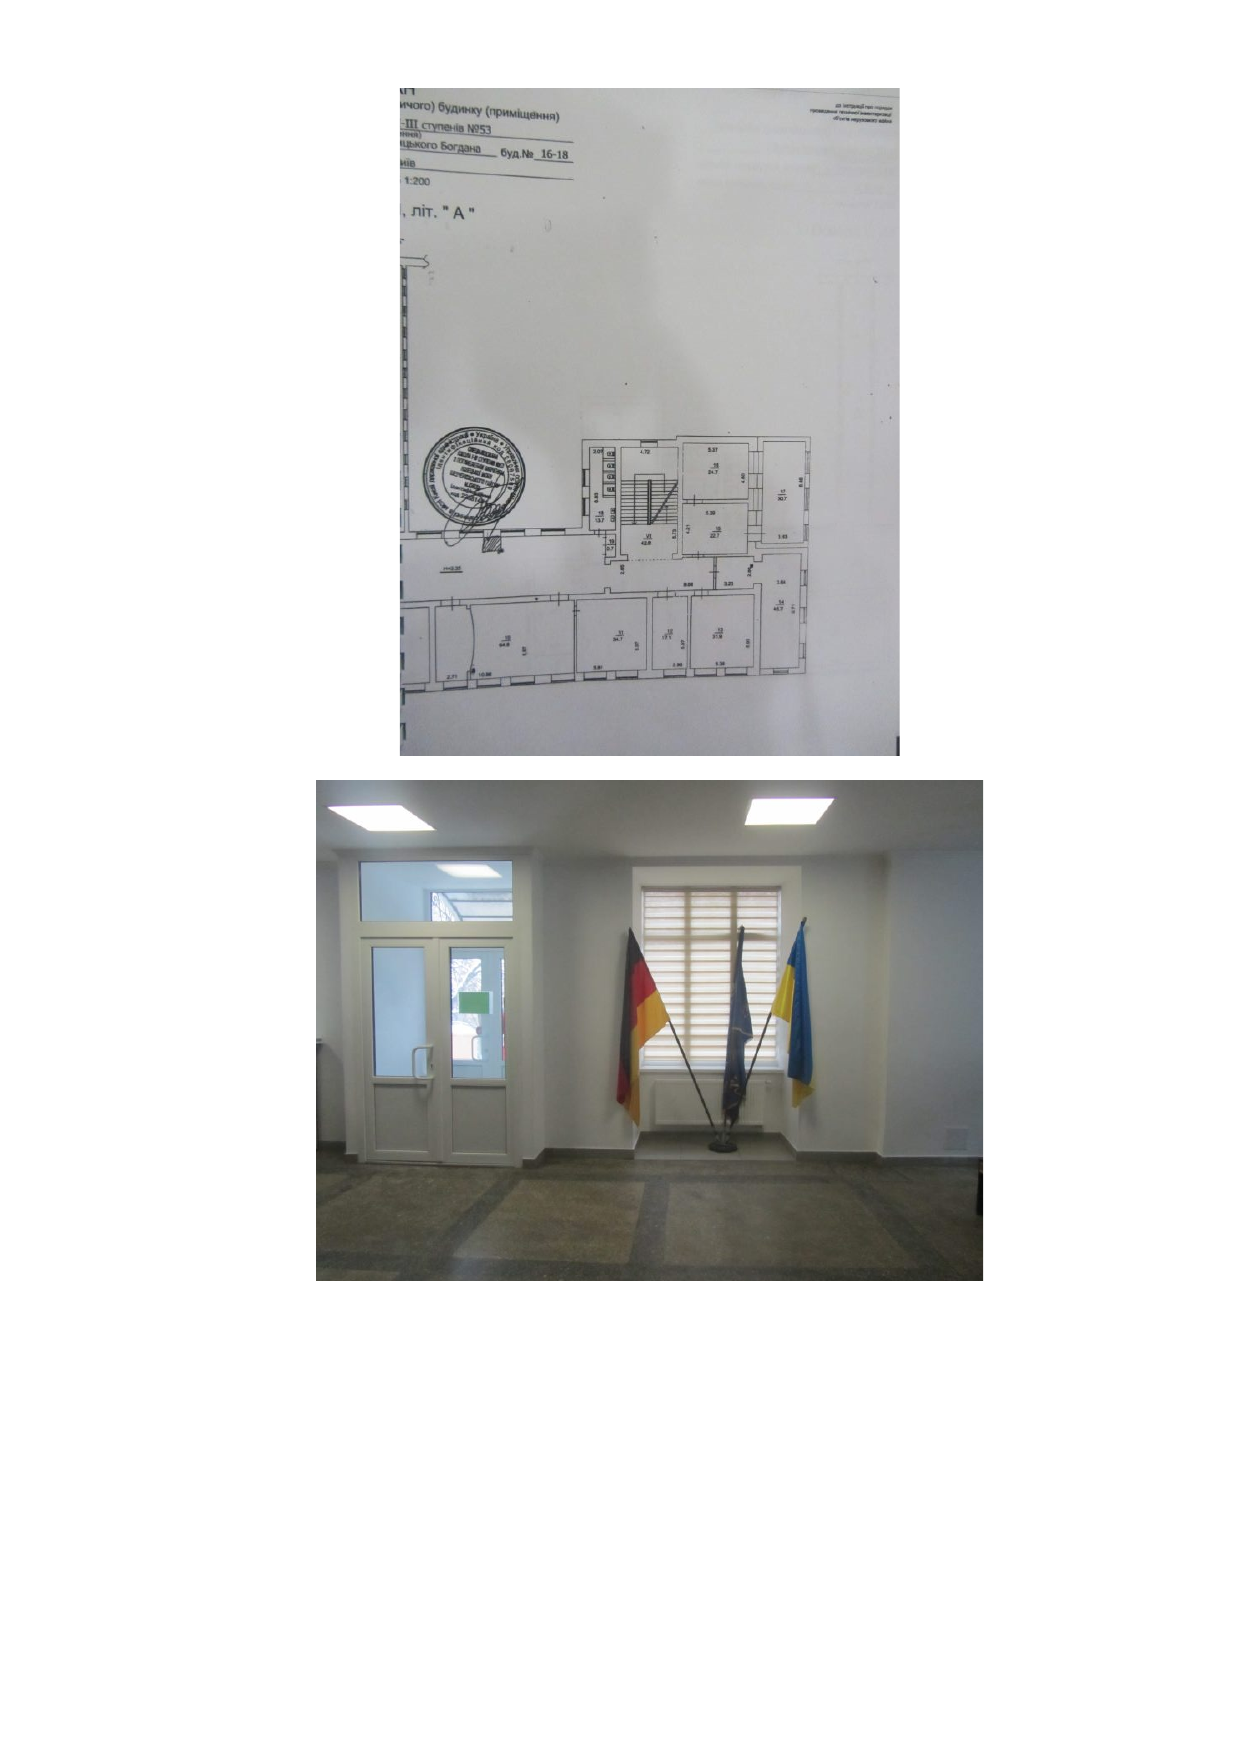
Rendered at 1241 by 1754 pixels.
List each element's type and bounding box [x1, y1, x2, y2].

picture [399, 88, 900, 756]
picture [316, 780, 984, 1281]
